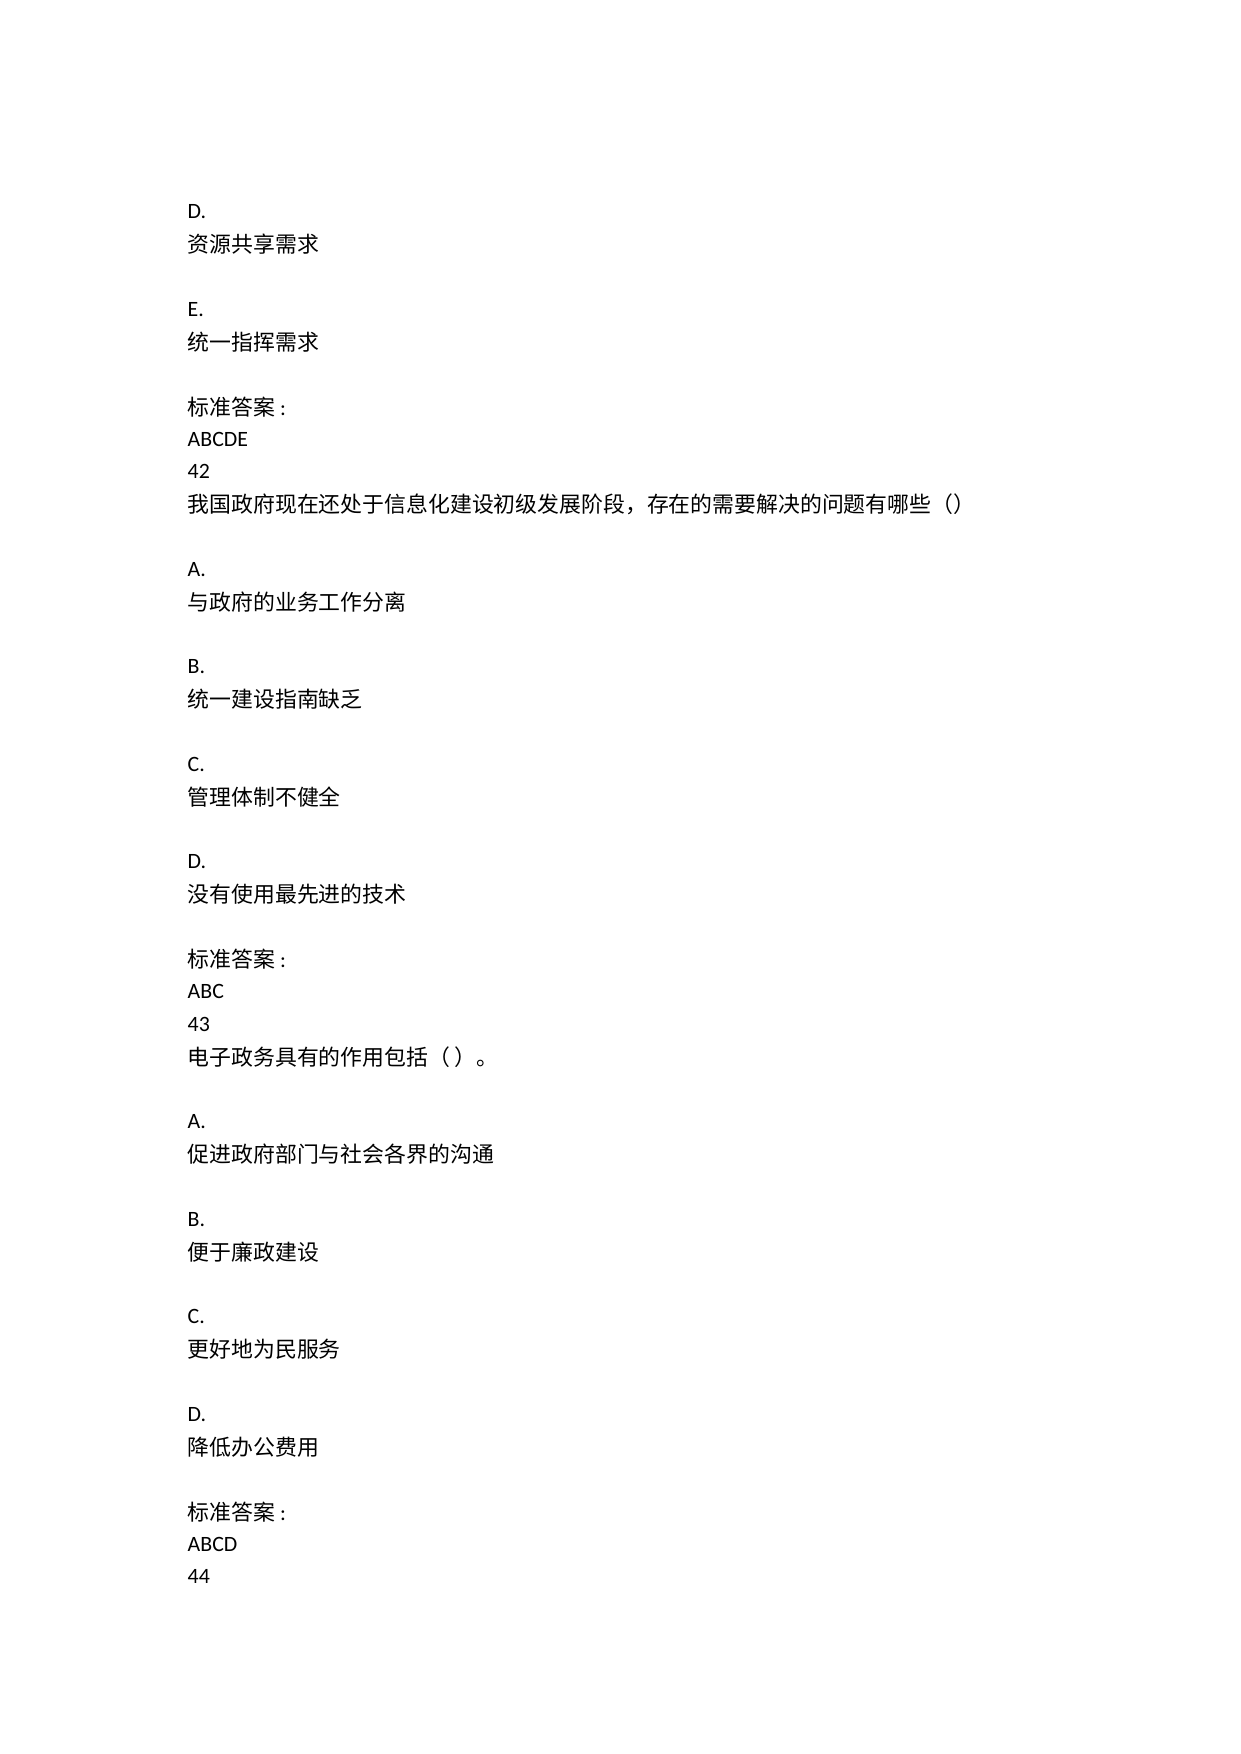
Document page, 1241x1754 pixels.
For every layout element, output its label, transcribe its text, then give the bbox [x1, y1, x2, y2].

text ABCDE [187, 422, 1053, 454]
text A. [187, 1104, 1053, 1137]
text E. [187, 292, 1053, 324]
text B. [187, 649, 1053, 682]
text 标准答案 : [187, 1494, 1053, 1527]
text 管理体制不健全 [187, 779, 1053, 812]
text D. [187, 844, 1053, 877]
text 更好地为民服务 [187, 1332, 1053, 1364]
text C. [187, 1299, 1053, 1332]
text 没有使用最先进的技术 [187, 877, 1053, 909]
text 统一指挥需求 [187, 324, 1053, 357]
text D. [187, 1397, 1053, 1429]
text 促进政府部门与社会各界的沟通 [187, 1137, 1053, 1169]
text 与政府的业务工作分离 [187, 584, 1053, 617]
text 电子政务具有的作用包括（ ）。 [187, 1039, 1053, 1072]
text 我国政府现在还处于信息化建设初级发展阶段，存在的需要解决的问题有哪些（） [187, 487, 1053, 519]
text 统一建设指南缺乏 [187, 682, 1053, 714]
text ABCD [187, 1527, 1053, 1559]
text A. [187, 552, 1053, 584]
text 资源共享需求 [187, 227, 1053, 259]
text B. [187, 1202, 1053, 1234]
text 标准答案 : [187, 389, 1053, 422]
text 44 [187, 1559, 1053, 1592]
text 43 [187, 1007, 1053, 1039]
text C. [187, 747, 1053, 779]
text ABC [187, 974, 1053, 1007]
text 标准答案 : [187, 942, 1053, 974]
text 便于廉政建设 [187, 1234, 1053, 1267]
text 降低办公费用 [187, 1429, 1053, 1462]
text D. [187, 194, 1053, 227]
text 42 [187, 454, 1053, 487]
